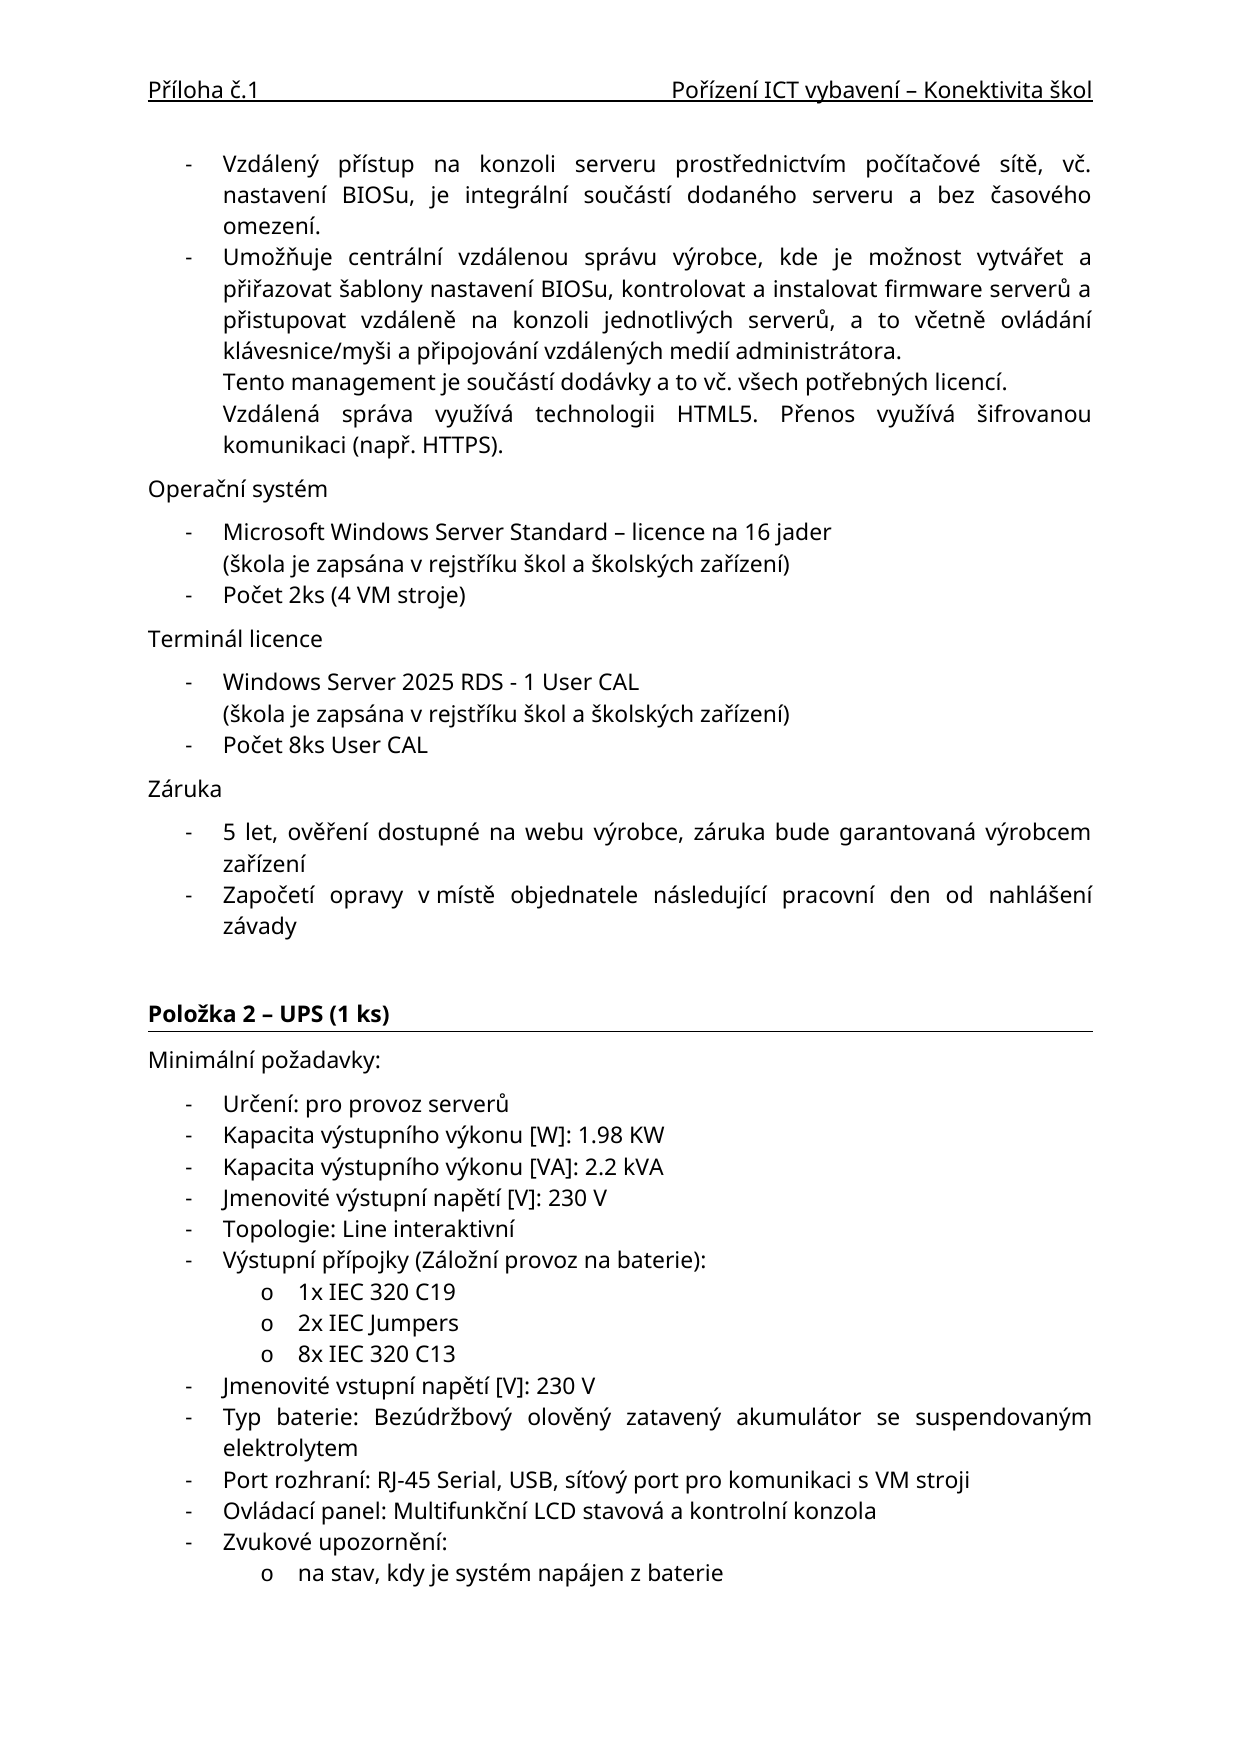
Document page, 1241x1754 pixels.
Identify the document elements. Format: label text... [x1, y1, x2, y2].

list Topologie: Line interaktivní [185, 1213, 1093, 1244]
list Umožňuje centrální vzdálenou správu výrobce, kde je možnost vytvářet a přiřazovat šablony nastavení BIOSu, kontrolovat a instalovat firmware serverů a přistupovat vzdáleně na konzoli jednotlivých serverů, a to včetně ovládání klávesnice/myši a připojování vzdálených medií administrátora. [185, 241, 1093, 366]
list (škola je zapsána v rejstříku škol a školských zařízení) [223, 548, 1093, 579]
text Minimální požadavky: [148, 1044, 1093, 1076]
list 1x IEC 320 C19 [260, 1276, 1093, 1307]
list Windows Server 2025 RDS - 1 User CAL [185, 666, 1093, 698]
list na stav, kdy je systém napájen z baterie [260, 1557, 1093, 1589]
list Výstupní přípojky (Záložní provoz na baterie): [185, 1244, 1093, 1276]
list 5 let, ověření dostupné na webu výrobce, záruka bude garantovaná výrobcem zařízení [185, 816, 1093, 879]
list Ovládací panel: Multifunkční LCD stavová a kontrolní konzola [185, 1495, 1093, 1526]
list Microsoft Windows Server Standard – licence na 16 jader [185, 516, 1093, 548]
list Tento management je součástí dodávky a to vč. všech potřebných licencí. [223, 366, 1093, 398]
list Kapacita výstupního výkonu [VA]: 2.2 kVA [185, 1151, 1093, 1182]
text Záruka [148, 773, 1093, 804]
list Port rozhraní: RJ-45 Serial, USB, síťový port pro komunikaci s VM stroji [185, 1463, 1093, 1495]
list Jmenovité výstupní napětí [V]: 230 V [185, 1182, 1093, 1213]
list Počet 8ks User CAL [185, 729, 1093, 760]
list (škola je zapsána v rejstříku škol a školských zařízení) [223, 698, 1093, 729]
list Vzdálený přístup na konzoli serveru prostřednictvím počítačové sítě, vč. nastavení BIOSu, je integrální součástí dodaného serveru a bez časového omezení. [185, 148, 1093, 241]
list Vzdálená správa využívá technologii HTML5. Přenos využívá šifrovanou komunikaci (např. HTTPS). [223, 398, 1093, 460]
list Počet 2ks (4 VM stroje) [185, 579, 1093, 610]
list Jmenovité vstupní napětí [V]: 230 V [185, 1370, 1093, 1401]
text Položka 2 – UPS (1 ks) [148, 998, 1093, 1031]
list Typ baterie: Bezúdržbový olověný zatavený akumulátor se suspendovaným elektrolytem [185, 1401, 1093, 1463]
list Kapacita výstupního výkonu [W]: 1.98 KW [185, 1119, 1093, 1151]
text Terminál licence [148, 623, 1093, 654]
text Operační systém [148, 473, 1093, 504]
list Určení: pro provoz serverů [185, 1088, 1093, 1119]
list 2x IEC Jumpers [260, 1307, 1093, 1338]
list 8x IEC 320 C13 [260, 1338, 1093, 1370]
list Započetí opravy v místě objednatele následující pracovní den od nahlášení závady [185, 879, 1093, 941]
list Zvukové upozornění: [185, 1526, 1093, 1557]
